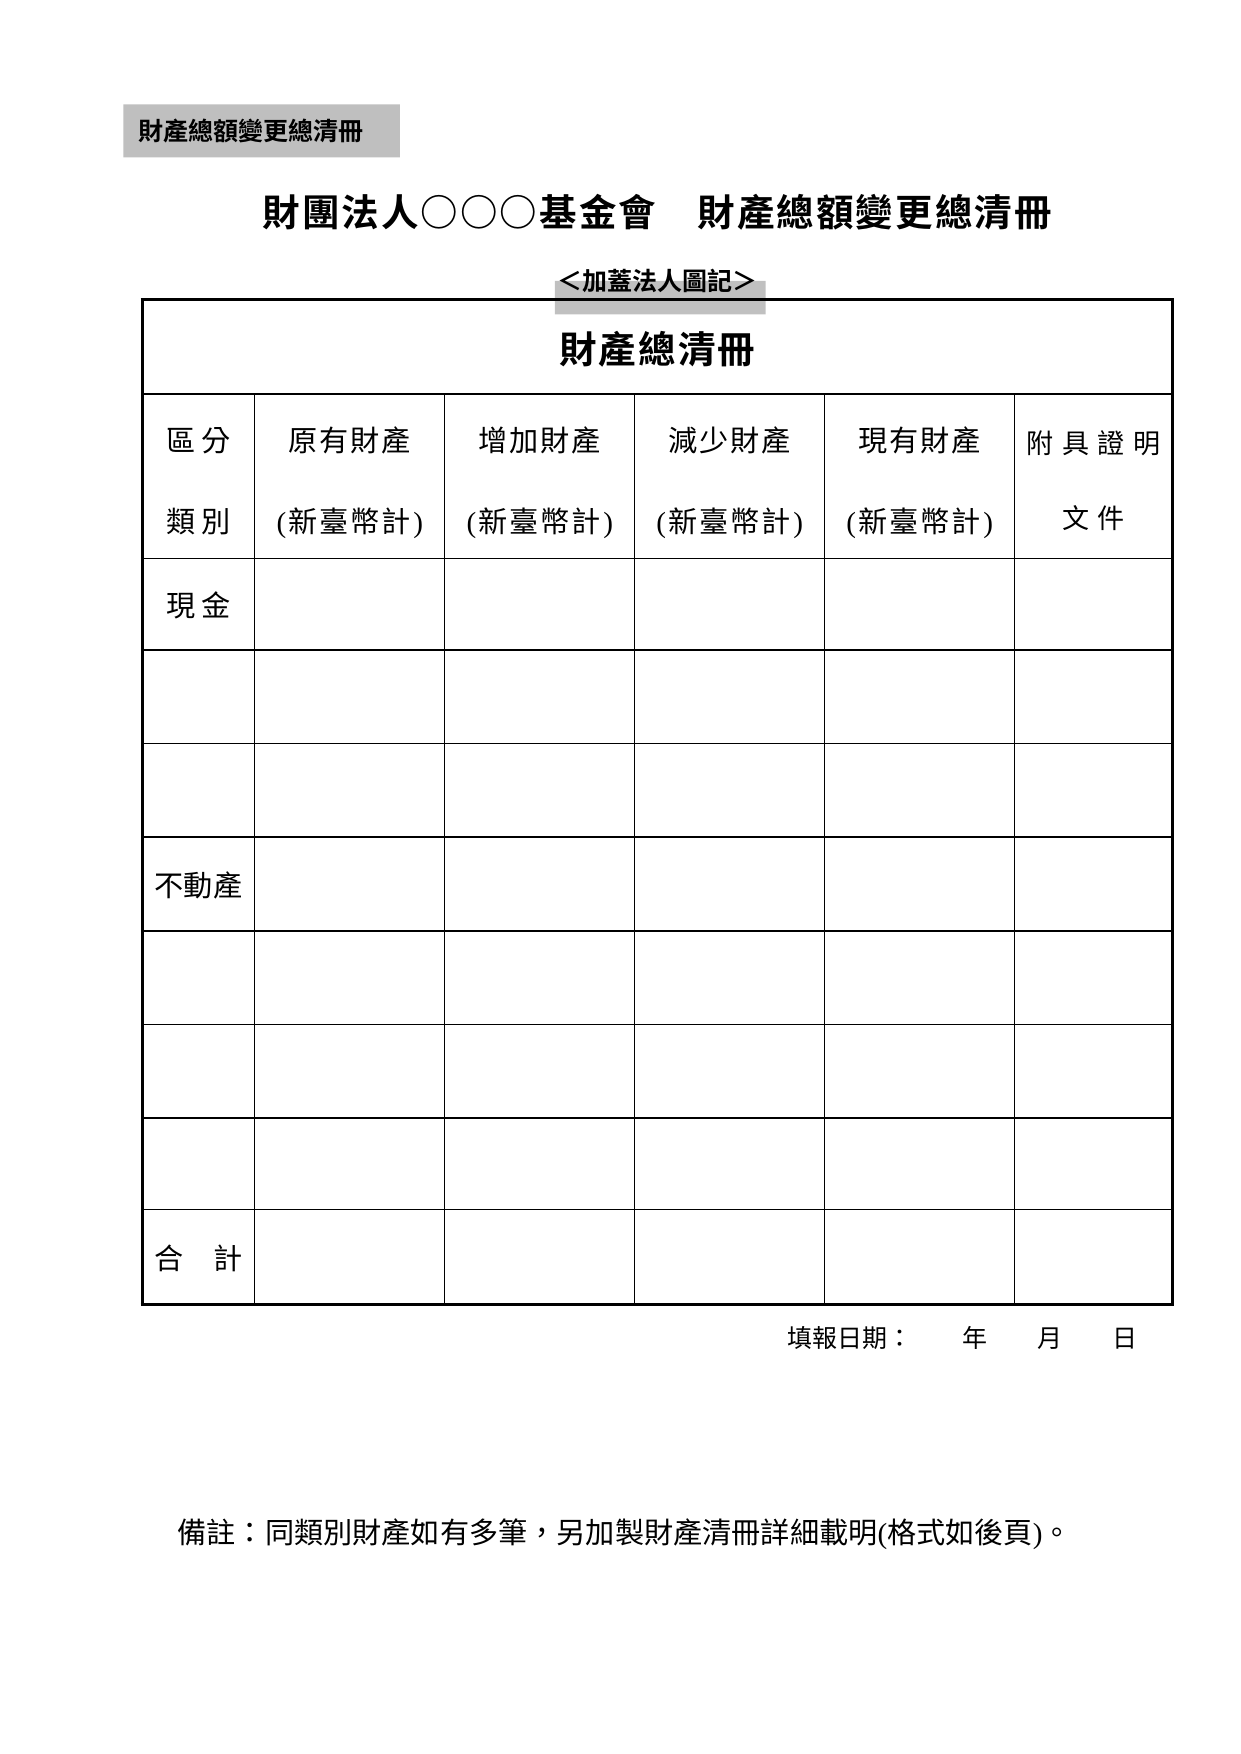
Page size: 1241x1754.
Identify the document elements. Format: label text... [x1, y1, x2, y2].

table_cell [825, 1025, 1014, 1117]
text 填報日期： 年 月 日 [177, 1318, 1137, 1356]
table_cell [255, 1119, 444, 1209]
table_cell 增加財產 (新臺幣計) [445, 395, 634, 557]
table_cell [635, 1210, 824, 1302]
table_cell [1015, 932, 1171, 1023]
table_cell [635, 1025, 824, 1117]
table_cell 區 分 類 別 [144, 395, 254, 557]
table_cell 減少財產 (新臺幣計) [635, 395, 824, 557]
table_cell [255, 1210, 444, 1302]
table_cell [445, 1119, 634, 1209]
text 財團法人○○○基金會 財產總額變更總清冊 [177, 173, 1137, 248]
table_cell [144, 1119, 254, 1209]
table_cell [144, 651, 254, 743]
table_cell [445, 1025, 634, 1117]
table_cell [255, 651, 444, 743]
table_cell [144, 744, 254, 836]
table_cell [635, 1119, 824, 1209]
table_cell [445, 838, 634, 930]
table_cell [825, 651, 1014, 743]
table_header 財產總清冊 [144, 301, 1171, 393]
table_cell [1015, 1210, 1171, 1302]
table_cell [825, 1210, 1014, 1302]
table_cell [445, 1210, 634, 1302]
text 備註：同類別財產如有多筆，另加製財產清冊詳細載明(格式如後頁)。 [177, 1493, 1137, 1568]
table_cell 合 計 [144, 1210, 254, 1302]
table_cell [635, 932, 824, 1023]
table_cell [1015, 1025, 1171, 1117]
table_cell [635, 559, 824, 649]
text ＜加蓋法人圖記＞ [177, 261, 1137, 298]
table_cell [445, 932, 634, 1023]
table_cell 現有財產 (新臺幣計) [825, 395, 1014, 557]
table_cell [1015, 838, 1171, 930]
table_cell [255, 559, 444, 649]
table_cell 不動產 [144, 838, 254, 930]
table_cell [825, 744, 1014, 836]
table_cell [255, 932, 444, 1023]
table_cell [445, 559, 634, 649]
table_cell 現 金 [144, 559, 254, 649]
table_cell [255, 1025, 444, 1117]
table_cell [825, 838, 1014, 930]
table_cell 附具證明文件 [1015, 395, 1171, 557]
table_cell [825, 932, 1014, 1023]
table_cell [1015, 651, 1171, 743]
table_cell [445, 651, 634, 743]
table_cell [825, 559, 1014, 649]
table_cell [144, 1025, 254, 1117]
table_cell [144, 932, 254, 1023]
table_cell [825, 1119, 1014, 1209]
table_cell [255, 744, 444, 836]
table_cell [635, 744, 824, 836]
table_cell [1015, 1119, 1171, 1209]
table_cell [635, 838, 824, 930]
table_cell [1015, 559, 1171, 649]
table_cell [1015, 744, 1171, 836]
table_cell 原有財產 (新臺幣計) [255, 395, 444, 557]
table_cell [255, 838, 444, 930]
table_cell [445, 744, 634, 836]
table_cell [635, 651, 824, 743]
